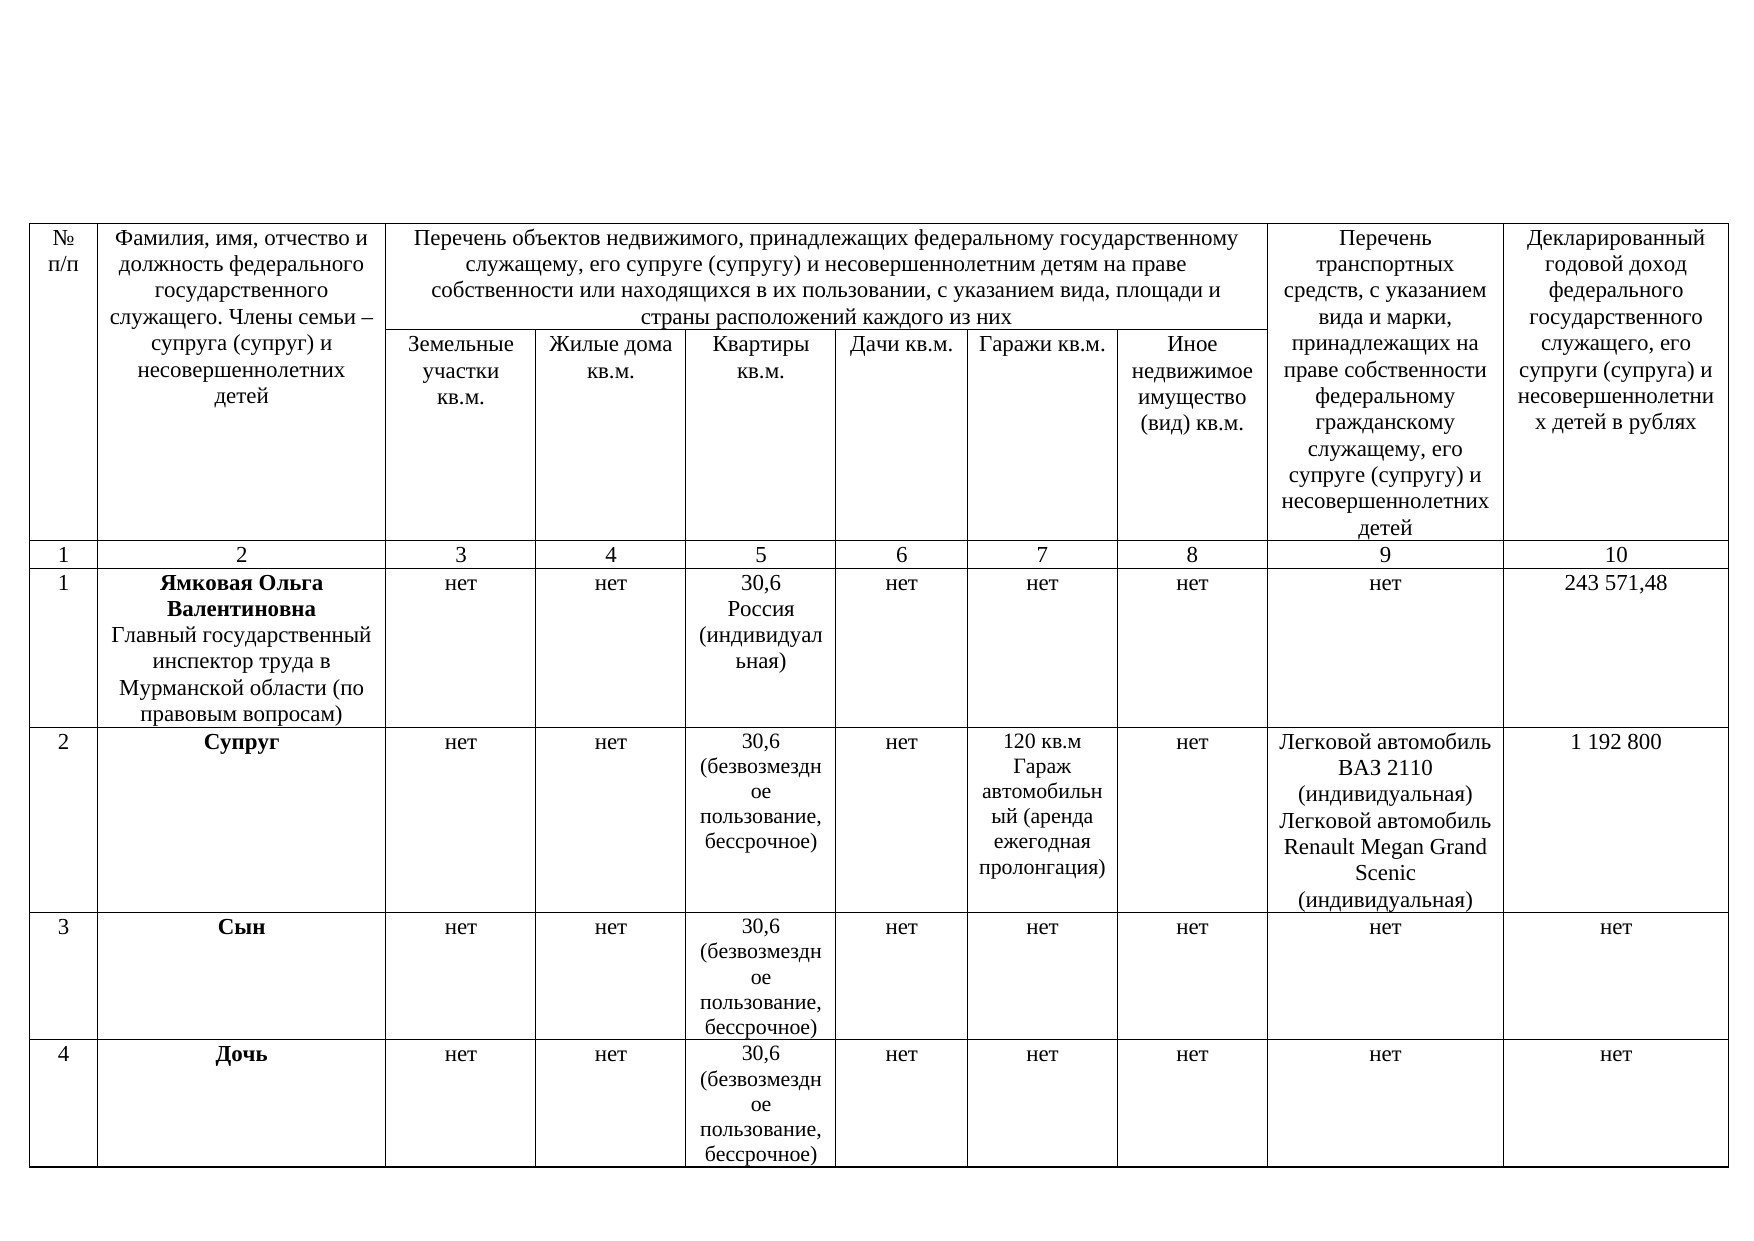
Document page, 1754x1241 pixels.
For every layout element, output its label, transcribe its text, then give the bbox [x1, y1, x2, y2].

table_cell 30,6 Россия (индивидуальная) [686, 569, 835, 727]
table_cell нет [968, 569, 1117, 727]
table_header № п/п [30, 224, 97, 540]
table_cell нет [1118, 569, 1267, 727]
table_header Перечень транспортных средств, с указанием вида и марки, принадлежащих на праве собственности федеральному гражданскому служащему, его супруге (супругу) и несовершеннолетних детей [1268, 224, 1503, 540]
table_cell нет [836, 1040, 967, 1166]
table_cell Супруг [98, 728, 385, 912]
table_cell нет [836, 913, 967, 1039]
table_cell нет [536, 728, 685, 912]
table_cell 4 [30, 1040, 97, 1166]
table_cell Дачи кв.м. [836, 330, 967, 540]
table_cell 30,6 (безвозмездное пользование, бессрочное) [686, 1040, 835, 1166]
table_cell 30,6 (безвозмездное пользование, бессрочное) [686, 728, 835, 912]
table_cell 1 [30, 541, 97, 567]
table_cell 2 [30, 728, 97, 912]
table_cell нет [386, 728, 535, 912]
table_cell 243 571,48 [1504, 569, 1728, 727]
table_cell 3 [30, 913, 97, 1039]
table_cell нет [836, 728, 967, 912]
table_cell 4 [536, 541, 685, 567]
table_cell нет [1118, 913, 1267, 1039]
table_cell нет [1268, 569, 1503, 727]
table_cell нет [386, 1040, 535, 1166]
table_cell нет [1268, 913, 1503, 1039]
table_cell 7 [968, 541, 1117, 567]
table_cell нет [1504, 1040, 1728, 1166]
table_cell Жилые дома кв.м. [536, 330, 685, 540]
table_cell 30,6 (безвозмездное пользование, бессрочное) [686, 913, 835, 1039]
table_cell 2 [98, 541, 385, 567]
table_cell 5 [686, 541, 835, 567]
table_cell нет [536, 569, 685, 727]
table_cell 10 [1504, 541, 1728, 567]
table_cell Дочь [98, 1040, 385, 1166]
table_cell 6 [836, 541, 967, 567]
table_header Декларированный годовой доход федерального государственного служащего, его супруги (супруга) и несовершеннолетних детей в рублях [1504, 224, 1728, 540]
table_cell 8 [1118, 541, 1267, 567]
table_cell нет [386, 913, 535, 1039]
table_cell нет [536, 913, 685, 1039]
table_cell 120 кв.м Гараж автомобильный (аренда ежегодная пролонгация) [968, 728, 1117, 912]
table_cell Иное недвижимое имущество (вид) кв.м. [1118, 330, 1267, 540]
table_cell Гаражи кв.м. [968, 330, 1117, 540]
table_cell Квартиры кв.м. [686, 330, 835, 540]
table_cell Ямковая Ольга Валентиновна Главный государственный инспектор труда в Мурманской области (по правовым вопросам) [98, 569, 385, 727]
table_header Фамилия, имя, отчество и должность федерального государственного служащего. Члены семьи – супруга (супруг) и несовершеннолетних детей [98, 224, 385, 540]
table_cell нет [386, 569, 535, 727]
table_cell 9 [1268, 541, 1503, 567]
table_cell 1 192 800 [1504, 728, 1728, 912]
table_cell нет [968, 913, 1117, 1039]
table_cell нет [536, 1040, 685, 1166]
table_cell нет [968, 1040, 1117, 1166]
table_cell нет [1504, 913, 1728, 1039]
table_cell нет [1118, 1040, 1267, 1166]
table_cell нет [1118, 728, 1267, 912]
table_cell 1 [30, 569, 97, 727]
table_cell 3 [386, 541, 535, 567]
table_header Перечень объектов недвижимого, принадлежащих федеральному государственному служащему, его супруге (супругу) и несовершеннолетним детям на праве собственности или находящихся в их пользовании, с указанием вида, площади и страны расположений каждого из них [386, 224, 1267, 329]
table_cell Земельные участки кв.м. [386, 330, 535, 540]
table_cell Легковой автомобиль ВАЗ 2110 (индивидуальная) Легковой автомобиль Renault Megan Grand Scenic (индивидуальная) [1268, 728, 1503, 912]
table_cell нет [836, 569, 967, 727]
table_cell Сын [98, 913, 385, 1039]
table_cell нет [1268, 1040, 1503, 1166]
